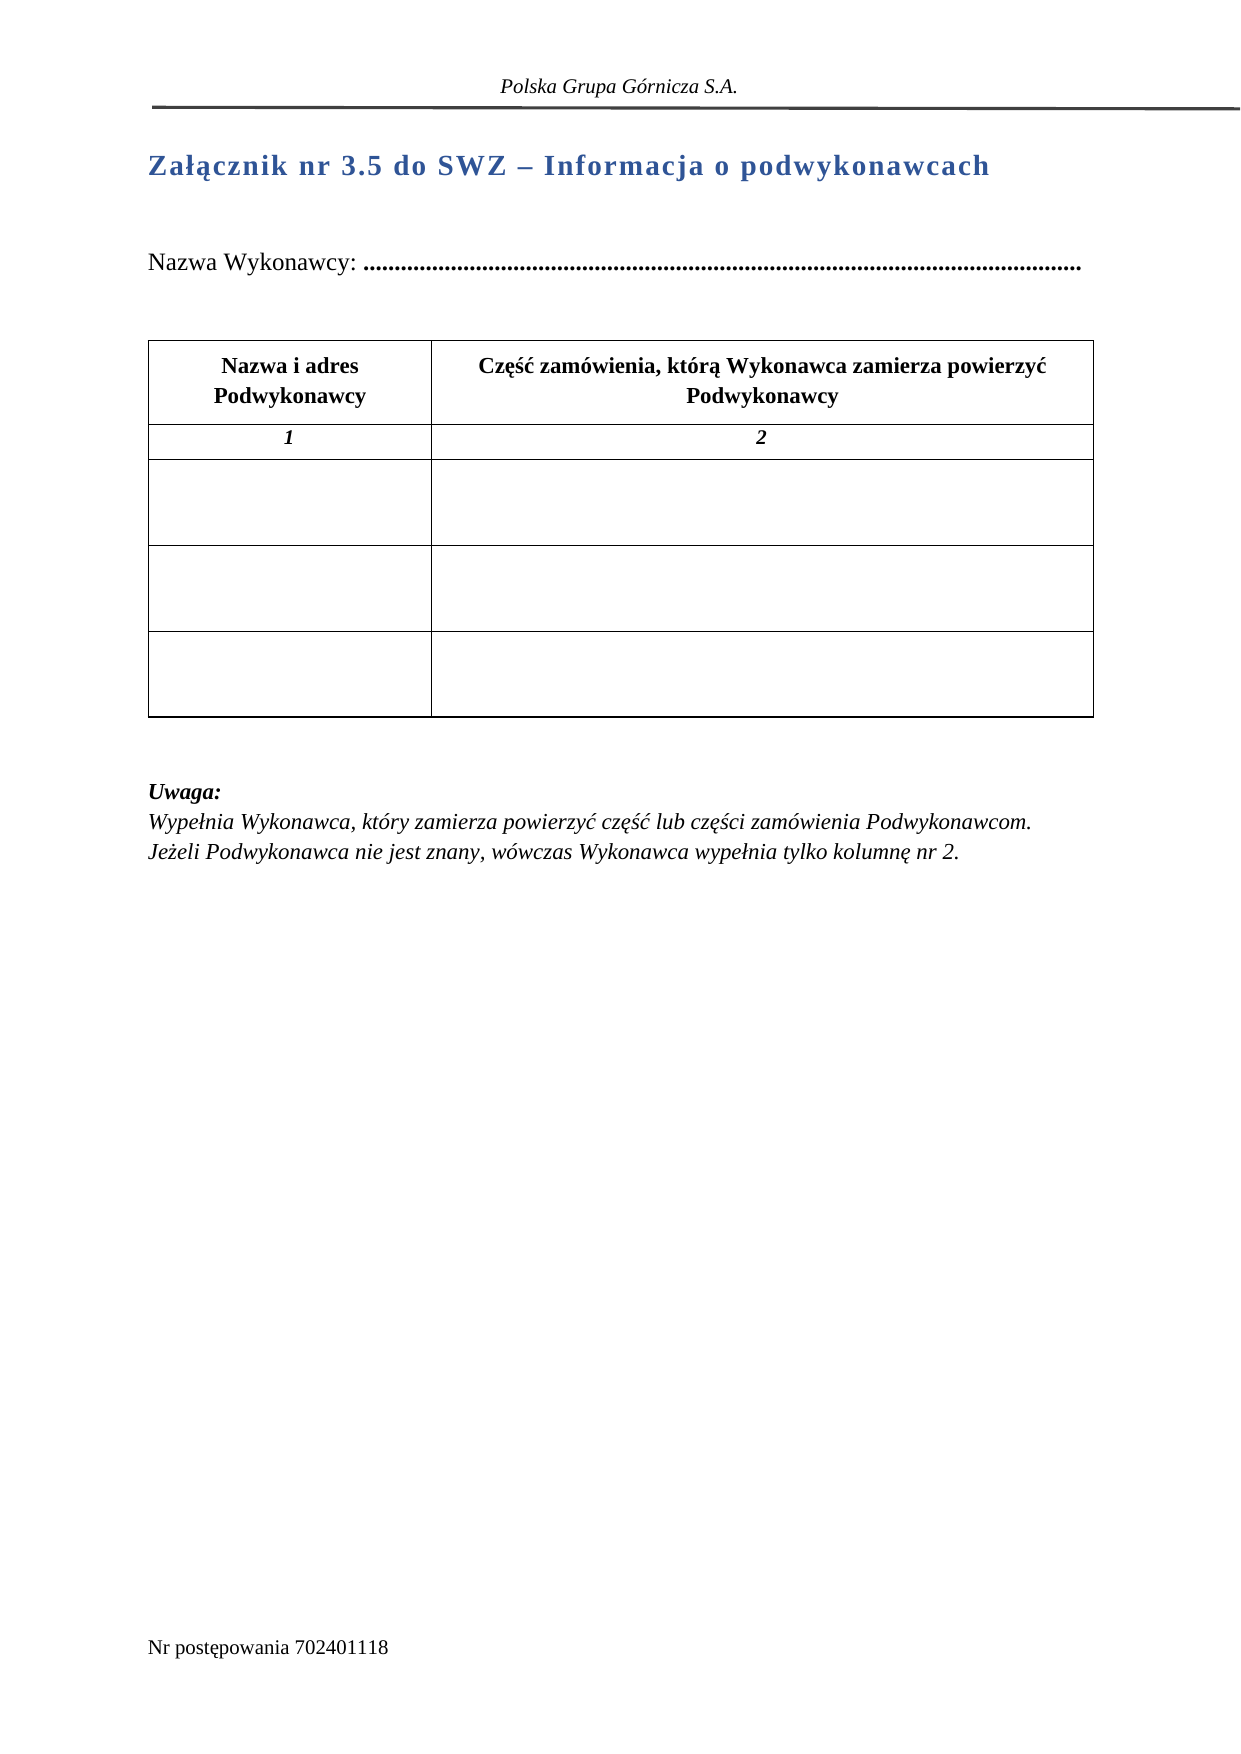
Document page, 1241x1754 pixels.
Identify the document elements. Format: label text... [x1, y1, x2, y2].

table_cell [432, 460, 1093, 545]
table_cell [149, 632, 431, 716]
table_cell 2 [432, 425, 1093, 459]
table_header Nazwa i adres Podwykonawcy [149, 341, 431, 424]
table_cell [432, 546, 1093, 631]
table_header Część zamówienia, którą Wykonawca zamierza powierzyć Podwykonawcy [432, 341, 1093, 424]
table_cell [149, 546, 431, 631]
text Wypełnia Wykonawca, który zamierza powierzyć część lub części zamówienia Podwykonawcom. [148, 808, 1093, 834]
table_cell [432, 632, 1093, 716]
text Jeżeli Podwykonawca nie jest znany, wówczas Wykonawca wypełnia tylko kolumnę nr 2. [148, 838, 1093, 864]
table_cell [149, 460, 431, 545]
text Nazwa Wykonawcy: ................................................................................................................... [148, 247, 1093, 275]
table_cell 1 [149, 425, 431, 459]
text Uwaga: [148, 778, 1093, 804]
text Załącznik nr 3.5 do SWZ – Informacja o podwykonawcach [148, 148, 1093, 181]
